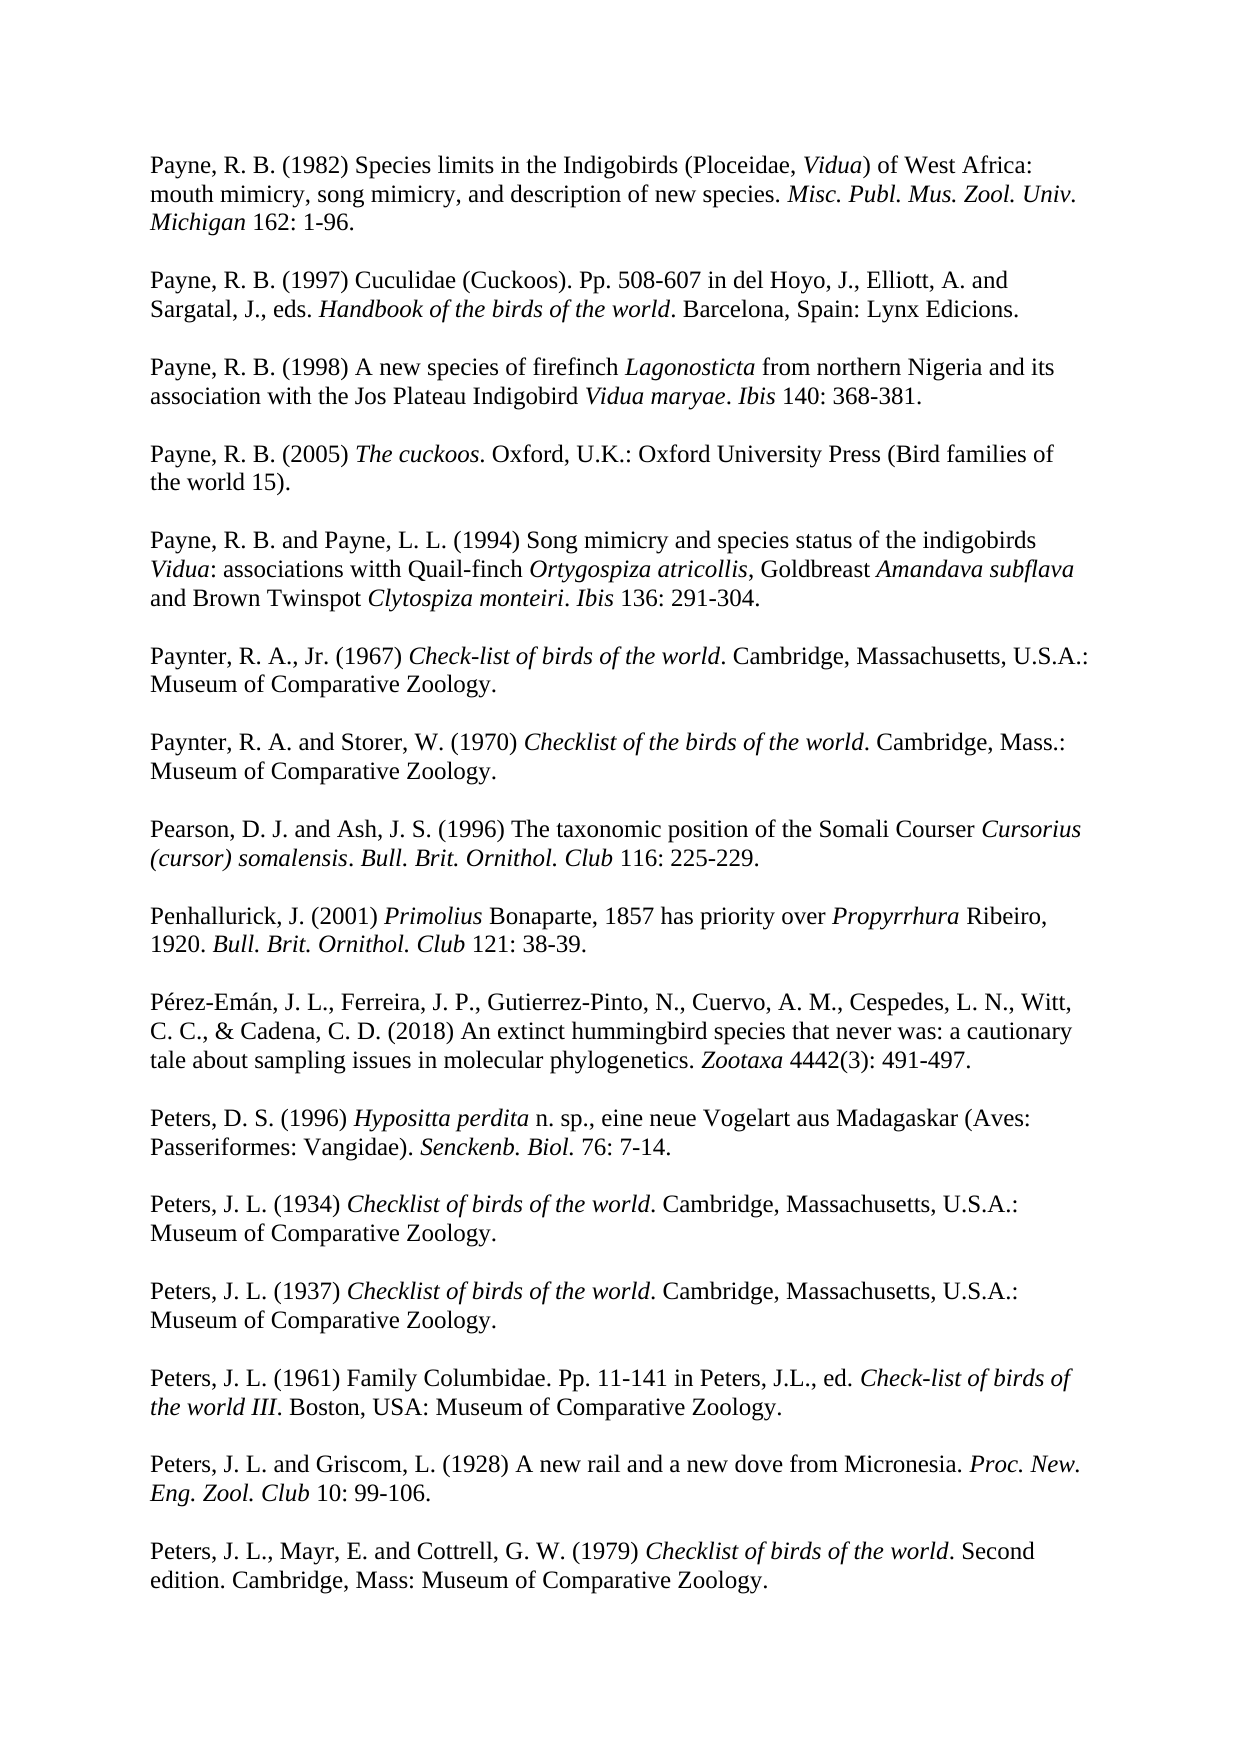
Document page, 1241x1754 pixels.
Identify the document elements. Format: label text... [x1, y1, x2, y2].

text Paynter, R. A. and Storer, W. (1970) Checklist of the birds of the world. Cambridge, Mass.: Museum of Comparative Zoology. [150, 727, 1090, 785]
text Peters, J. L. and Griscom, L. (1928) A new rail and a new dove from Micronesia. Proc. New. Eng. Zool. Club 10: 99-106. [150, 1449, 1090, 1507]
text Pérez-Emán, J. L., Ferreira, J. P., Gutierrez-Pinto, N., Cuervo, A. M., Cespedes, L. N., Witt, C. C., & Cadena, C. D. (2018) An extinct hummingbird species that never was: a cautionary tale about sampling issues in molecular phylogenetics. Zootaxa 4442(3): 491-497. [150, 987, 1090, 1074]
text Payne, R. B. (1998) A new species of firefinch Lagonosticta from northern Nigeria and its association with the Jos Plateau Indigobird Vidua maryae. Ibis 140: 368-381. [150, 352, 1090, 409]
text Pearson, D. J. and Ash, J. S. (1996) The taxonomic position of the Somali Courser Cursorius (cursor) somalensis. Bull. Brit. Ornithol. Club 116: 225-229. [150, 814, 1090, 872]
text Peters, J. L. (1961) Family Columbidae. Pp. 11-141 in Peters, J.L., ed. Check-list of birds of the world III. Boston, USA: Museum of Comparative Zoology. [150, 1363, 1090, 1420]
text Penhallurick, J. (2001) Primolius Bonaparte, 1857 has priority over Propyrrhura Ribeiro, 1920. Bull. Brit. Ornithol. Club 121: 38-39. [150, 901, 1090, 958]
text Payne, R. B. (1982) Species limits in the Indigobirds (Ploceidae, Vidua) of West Africa: mouth mimicry, song mimicry, and description of new species. Misc. Publ. Mus. Zool. Univ. Michigan 162: 1-96. [150, 150, 1090, 236]
text Paynter, R. A., Jr. (1967) Check-list of birds of the world. Cambridge, Massachusetts, U.S.A.: Museum of Comparative Zoology. [150, 641, 1090, 698]
text Peters, J. L., Mayr, E. and Cottrell, G. W. (1979) Checklist of birds of the world. Second edition. Cambridge, Mass: Museum of Comparative Zoology. [150, 1536, 1090, 1594]
text Payne, R. B. (1997) Cuculidae (Cuckoos). Pp. 508-607 in del Hoyo, J., Elliott, A. and Sargatal, J., eds. Handbook of the birds of the world. Barcelona, Spain: Lynx Edicions. [150, 265, 1090, 323]
text Peters, D. S. (1996) Hypositta perdita n. sp., eine neue Vogelart aus Madagaskar (Aves: Passeriformes: Vangidae). Senckenb. Biol. 76: 7-14. [150, 1103, 1090, 1160]
text Peters, J. L. (1937) Checklist of birds of the world. Cambridge, Massachusetts, U.S.A.: Museum of Comparative Zoology. [150, 1276, 1090, 1334]
text Payne, R. B. (2005) The cuckoos. Oxford, U.K.: Oxford University Press (Bird families of the world 15). [150, 439, 1090, 496]
text Peters, J. L. (1934) Checklist of birds of the world. Cambridge, Massachusetts, U.S.A.: Museum of Comparative Zoology. [150, 1189, 1090, 1247]
text Payne, R. B. and Payne, L. L. (1994) Song mimicry and species status of the indigobirds Vidua: associations witth Quail-finch Ortygospiza atricollis, Goldbreast Amandava subflava and Brown Twinspot Clytospiza monteiri. Ibis 136: 291-304. [150, 525, 1090, 612]
